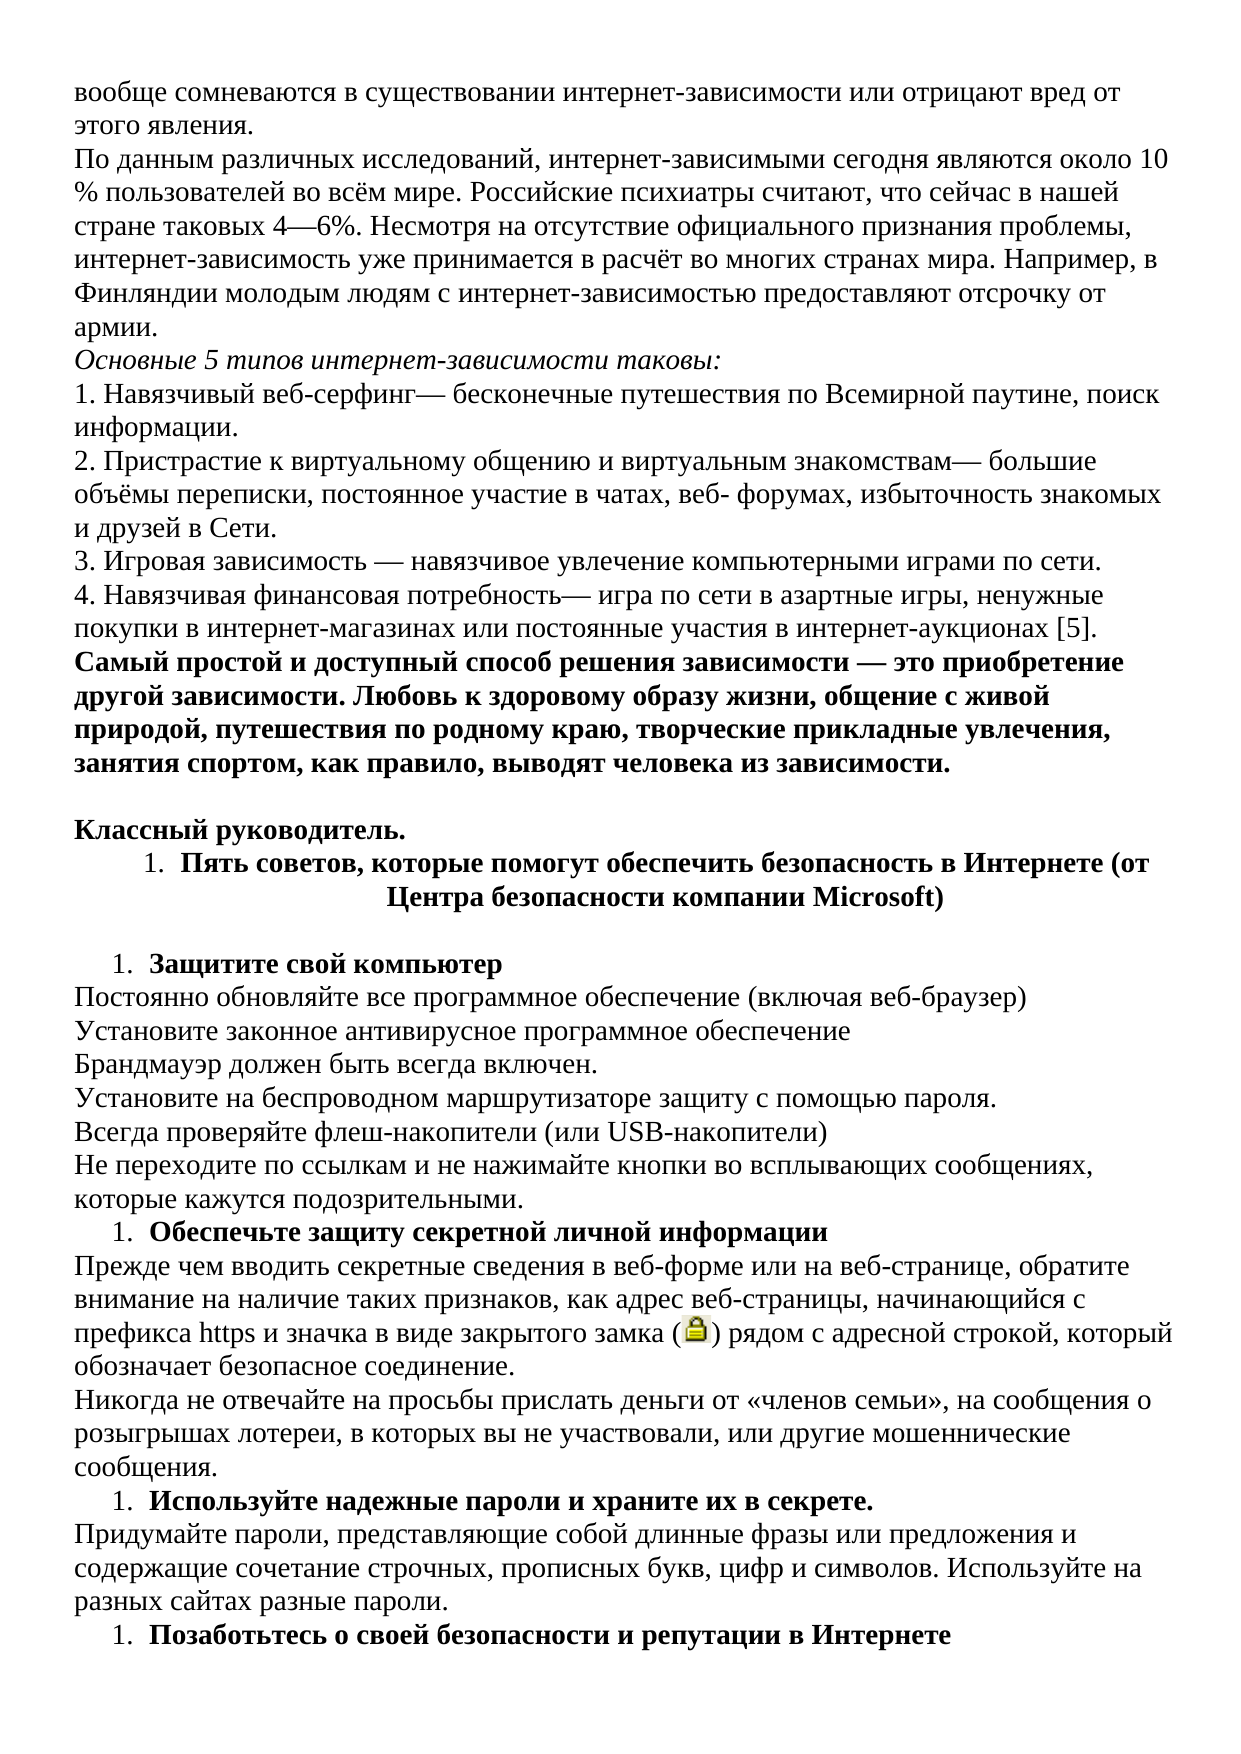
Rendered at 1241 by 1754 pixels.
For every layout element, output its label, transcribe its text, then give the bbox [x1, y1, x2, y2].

text Классный руководитель. [74, 812, 1181, 845]
list Используйте надежные пароли и храните их в секрете. [111, 1483, 1181, 1516]
text 2. Пристрастие к виртуальному общению и виртуальным знакомствам— большие объёмы переписки, постоянное участие в чатах, веб- форумах, избыточность знакомых и друзей в Сети. [74, 443, 1181, 543]
text Не переходите по ссылкам и не нажимайте кнопки во всплывающих сообщениях, которые кажутся подозрительными. [74, 1147, 1181, 1214]
list Пять советов, которые помогут обеспечить безопасность в Интернете (от Центра безопасности компании Microsoft) [111, 845, 1181, 912]
list Обеспечьте защиту секретной личной информации [111, 1214, 1181, 1248]
text 4. Навязчивая финансовая потребность— игра по сети в азартные игры, ненужные покупки в интернет-магазинах или постоянные участия в интернет-аукционах [5]. [74, 577, 1181, 644]
text Постоянно обновляйте все программное обеспечение (включая веб-браузер) [74, 979, 1181, 1013]
text Брандмауэр должен быть всегда включен. [74, 1047, 1181, 1080]
text По данным различных исследований, интернет-зависимыми сегодня являются около 10 % пользователей во всём мире. Российские психиатры считают, что сейчас в нашей стране таковых 4—6%. Несмотря на отсутствие официального признания проблемы, интернет-зависимость уже принимается в расчёт во многих странах мира. Например, в Финляндии молодым людям с интернет-зависимостью предоставляют отсрочку от армии. [74, 141, 1181, 342]
text Придумайте пароли, представляющие собой длинные фразы или предложения и содержащие сочетание строчных, прописных букв, цифр и символов. Используйте на разных сайтах разные пароли. [74, 1516, 1181, 1617]
text 3. Игровая зависимость — навязчивое увлечение компьютерными играми по сети. [74, 543, 1181, 577]
text Установите законное антивирусное программное обеспечение [74, 1013, 1181, 1047]
text 1. Навязчивый веб-серфинг— бесконечные путешествия по Всемирной паутине, поиск информации. [74, 376, 1181, 443]
list Позаботьтесь о своей безопасности и репутации в Интернете [111, 1617, 1181, 1650]
text Прежде чем вводить секретные сведения в веб-форме или на веб-странице, обратите внимание на наличие таких признаков, как адрес веб-страницы, начинающийся с префикса https и значка в виде закрытого замка () рядом с адресной строкой, который обозначает безопасное соединение. [74, 1248, 1181, 1382]
text Основные 5 типов интернет-зависимости таковы: [74, 342, 1181, 376]
list Защитите свой компьютер [111, 946, 1181, 979]
text Самый простой и доступный способ решения зависимости — это приобретение другой зависимости. Любовь к здоровому образу жизни, общение с живой природой, путешествия по родному краю, творческие прикладные увлечения, занятия спортом, как правило, выводят человека из зависимости. [74, 644, 1181, 778]
picture [681, 1315, 712, 1343]
text Всегда проверяйте флеш-накопители (или USB-накопители) [74, 1114, 1181, 1147]
text Никогда не отвечайте на просьбы прислать деньги от «членов семьи», на сообщения о розыгрышах лотереи, в которых вы не участвовали, или другие мошеннические сообщения. [74, 1382, 1181, 1483]
text Установите на беспроводном маршрутизаторе защиту с помощью пароля. [74, 1080, 1181, 1114]
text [74, 74, 1181, 141]
